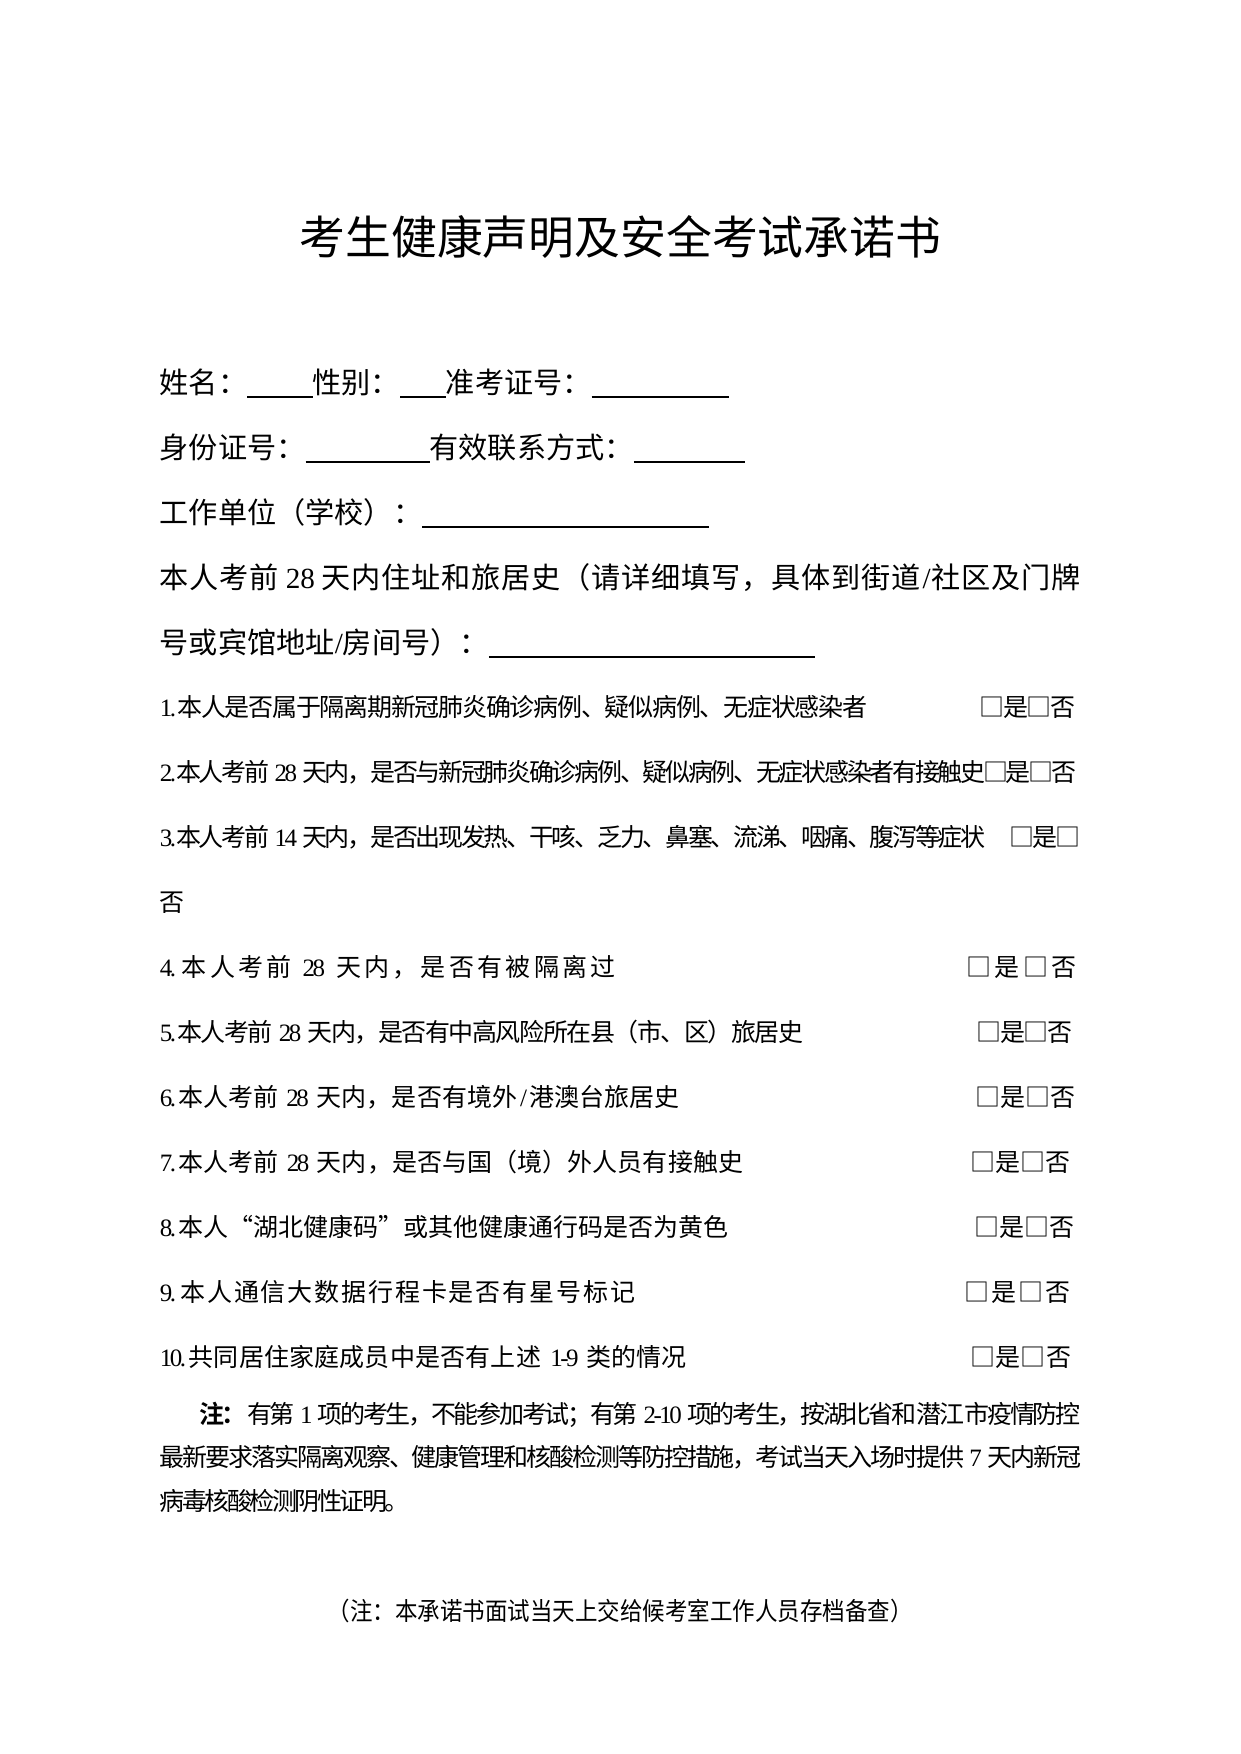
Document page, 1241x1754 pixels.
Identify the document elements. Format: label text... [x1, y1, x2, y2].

text 2.本人考前28天内，是否与新冠肺炎确诊病例、疑似病例、无症状感染者有接触史□是□否 [159, 738, 1081, 803]
text 3.本人考前14天内，是否出现发热、干咳、乏力、鼻塞、流涕、咽痛、腹泻等症状 □是□否 [159, 803, 1081, 933]
text 6.本人考前28天内，是否有境外/港澳台旅居史 □是□否 [159, 1063, 1081, 1128]
text 注：有第1项的考生，不能参加考试；有第2-10项的考生，按湖北省和潜江市疫情防控最新要求落实隔离观察、健康管理和核酸检测等防控措施，考试当天入场时提供7天内新冠病毒核酸检测阴性证明。 [159, 1388, 1081, 1519]
text 7.本人考前28天内，是否与国（境）外人员有接触史 □是□否 [159, 1128, 1081, 1193]
text 8.本人“湖北健康码”或其他健康通行码是否为黄色 □是□否 [159, 1193, 1081, 1258]
text 姓名： 性别： 准考证号： [159, 348, 1081, 413]
text 5.本人考前28天内，是否有中高风险所在县（市、区）旅居史 □是□否 [159, 998, 1081, 1063]
text 4.本人考前28天内，是否有被隔离过 □是□否 [159, 933, 1081, 998]
text 9.本人通信大数据行程卡是否有星号标记 □是□否 [159, 1258, 1081, 1323]
text 考生健康声明及安全考试承诺书 [159, 186, 1081, 283]
text 1.本人是否属于隔离期新冠肺炎确诊病例、疑似病例、无症状感染者 □是□否 [159, 673, 1081, 738]
text 本人考前28天内住址和旅居史（请详细填写，具体到街道/社区及门牌号或宾馆地址/房间号）： [159, 543, 1081, 673]
text 身份证号： 有效联系方式： [159, 413, 1081, 478]
text 工作单位（学校）： [159, 478, 1081, 543]
text 10.共同居住家庭成员中是否有上述1-9类的情况 □是□否 [159, 1323, 1081, 1388]
